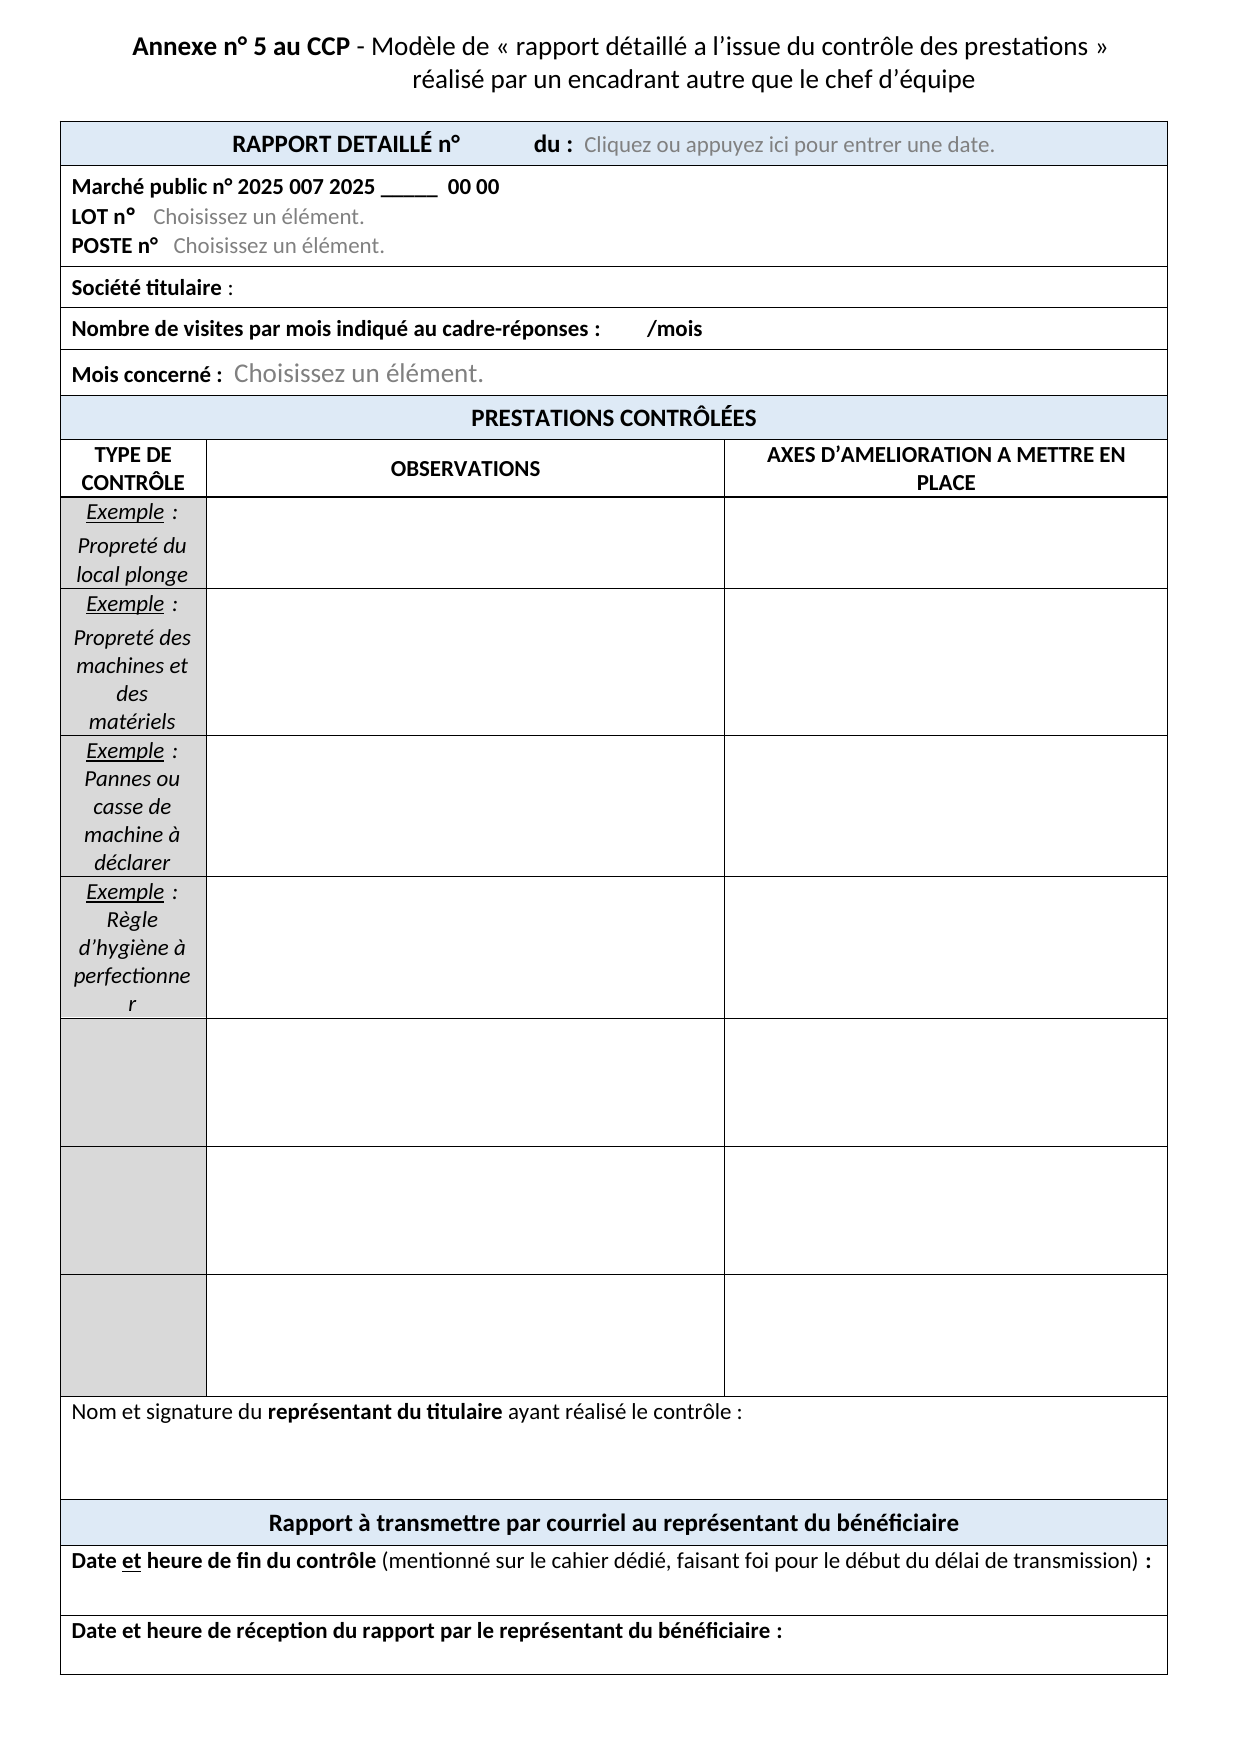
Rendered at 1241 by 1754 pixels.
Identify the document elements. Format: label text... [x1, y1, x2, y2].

table_cell [61, 1147, 206, 1274]
table_cell Date et heure de fin du contrôle (mentionné sur le cahier dédié, faisant foi pour le début du délai de transmission) : [61, 1546, 1167, 1615]
table_cell PRESTATIONS CONTRÔLÉES [61, 396, 1167, 439]
table_cell [61, 1275, 206, 1396]
table_cell Société titulaire : [61, 267, 1167, 307]
table_cell Exemple : Propreté du local plonge [61, 498, 206, 588]
text réalisé par un encadrant autre que le chef d’équipe [149, 63, 1165, 96]
table_cell [725, 1147, 1167, 1274]
table_cell Exemple : Règle d’hygiène à perfectionner [61, 877, 206, 1017]
table_cell [725, 877, 1167, 1017]
table_cell Nombre de visites par mois indiqué au cadre-réponses : /mois [61, 308, 1167, 349]
table_cell [207, 877, 724, 1017]
table_cell [207, 736, 724, 876]
table_cell TYPE DE CONTRÔLE [61, 440, 206, 496]
table_cell [207, 498, 724, 588]
table_cell AXES D’AMELIORATION A METTRE EN PLACE [725, 440, 1167, 496]
table_cell Mois concerné : [61, 350, 1167, 395]
table_cell [61, 1019, 206, 1146]
table_cell [207, 1275, 724, 1396]
table_cell Exemple : Propreté des machines et des matériels [61, 589, 206, 735]
table_cell [725, 736, 1167, 876]
table_cell OBSERVATIONS [207, 440, 724, 496]
table_cell [207, 1147, 724, 1274]
table_cell Exemple : Pannes ou casse de machine à déclarer [61, 736, 206, 876]
table_cell [725, 498, 1167, 588]
table_cell Date et heure de réception du rapport par le représentant du bénéficiaire : [61, 1616, 1167, 1674]
table_cell [725, 1019, 1167, 1146]
table_cell Marché public n° 2025 007 2025 _____ 00 00 LOT n° POSTE n° [61, 166, 1167, 266]
table_header RAPPORT DETAILLÉ n° du : [61, 122, 1167, 165]
table_cell [207, 589, 724, 735]
table_cell [725, 1275, 1167, 1396]
table_cell [725, 589, 1167, 735]
table_cell [207, 1019, 724, 1146]
text Annexe n° 5 au CCP - Modèle de « rapport détaillé a l’issue du contrôle des prestations » [75, 29, 1165, 63]
table_cell Nom et signature du représentant du titulaire ayant réalisé le contrôle : [61, 1397, 1167, 1499]
table_cell Rapport à transmettre par courriel au représentant du bénéficiaire [61, 1500, 1167, 1545]
